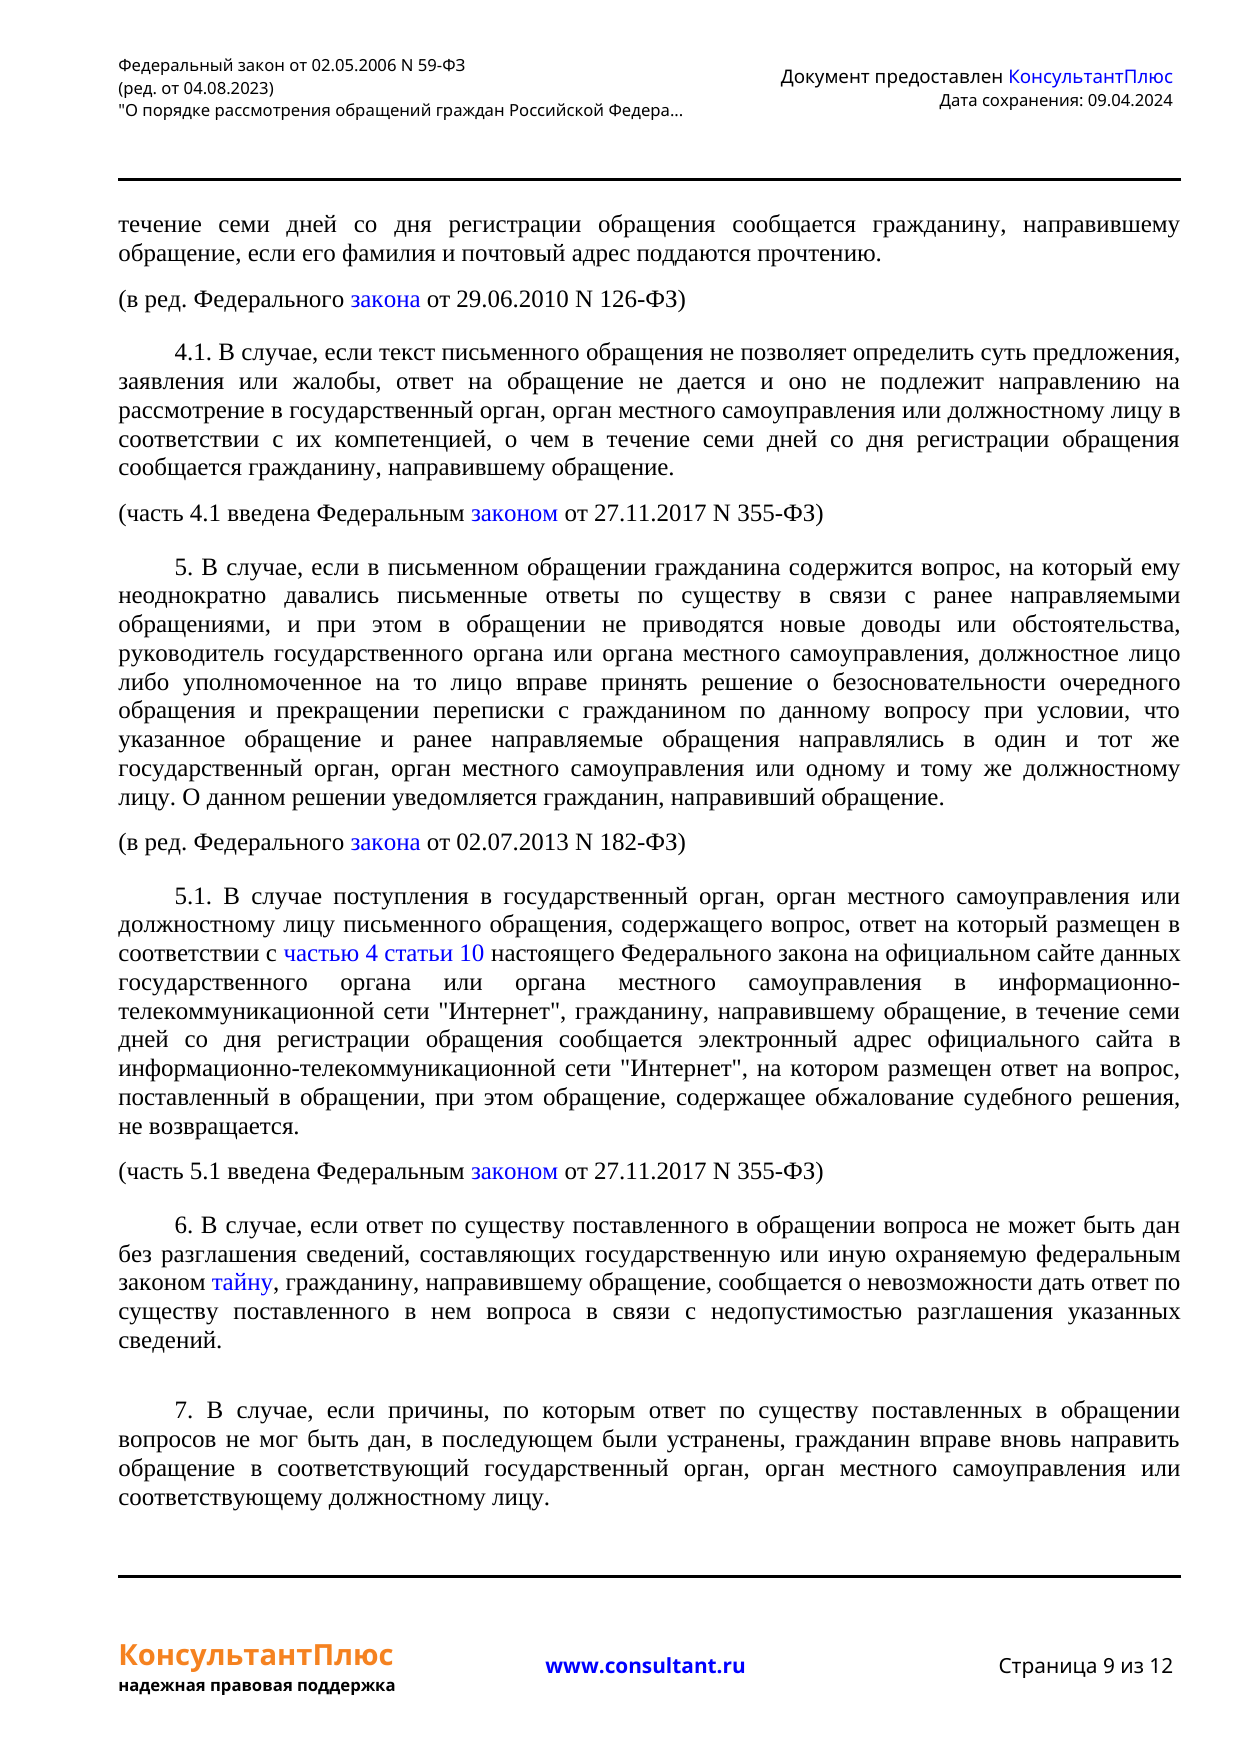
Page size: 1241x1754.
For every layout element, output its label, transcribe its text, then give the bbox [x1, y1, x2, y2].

text (в ред. Федерального закона от 29.06.2010 N 126-ФЗ) [118, 284, 1181, 312]
text (часть 4.1 введена Федеральным законом от 27.11.2017 N 355-ФЗ) [118, 498, 1181, 527]
text 5.1. В случае поступления в государственный орган, орган местного самоуправления или должностному лицу письменного обращения, содержащего вопрос, ответ на который размещен в соответствии с частью 4 статьи 10 настоящего Федерального закона на официальном сайте данных государственного органа или органа местного самоуправления в информационно-телекоммуникационной сети "Интернет", гражданину, направившему обращение, в течение семи дней со дня регистрации обращения сообщается электронный адрес официального сайта в информационно-телекоммуникационной сети "Интернет", на котором размещен ответ на вопрос, поставленный в обращении, при этом обращение, содержащее обжалование судебного решения, не возвращается. [118, 881, 1181, 1139]
text 4.1. В случае, если текст письменного обращения не позволяет определить суть предложения, заявления или жалобы, ответ на обращение не дается и оно не подлежит направлению на рассмотрение в государственный орган, орган местного самоуправления или должностному лицу в соответствии с их компетенцией, о чем в течение семи дней со дня регистрации обращения сообщается гражданину, направившему обращение. [118, 337, 1181, 481]
text (часть 5.1 введена Федеральным законом от 27.11.2017 N 355-ФЗ) [118, 1156, 1181, 1185]
text 5. В случае, если в письменном обращении гражданина содержится вопрос, на который ему неоднократно давались письменные ответы по существу в связи с ранее направляемыми обращениями, и при этом в обращении не приводятся новые доводы или обстоятельства, руководитель государственного органа или органа местного самоуправления, должностное лицо либо уполномоченное на то лицо вправе принять решение о безосновательности очередного обращения и прекращении переписки с гражданином по данному вопросу при условии, что указанное обращение и ранее направляемые обращения направлялись в один и тот же государственный орган, орган местного самоуправления или одному и тому же должностному лицу. О данном решении уведомляется гражданин, направивший обращение. [118, 552, 1181, 810]
text 6. В случае, если ответ по существу поставленного в обращении вопроса не может быть дан без разглашения сведений, составляющих государственную или иную охраняемую федеральным законом тайну, гражданину, направившему обращение, сообщается о невозможности дать ответ по существу поставленного в нем вопроса в связи с недопустимостью разглашения указанных сведений. [118, 1210, 1181, 1354]
text (в ред. Федерального закона от 02.07.2013 N 182-ФЗ) [118, 827, 1181, 856]
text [118, 209, 1181, 267]
text 7. В случае, если причины, по которым ответ по существу поставленных в обращении вопросов не мог быть дан, в последующем были устранены, гражданин вправе вновь направить обращение в соответствующий государственный орган, орган местного самоуправления или соответствующему должностному лицу. [118, 1395, 1181, 1510]
